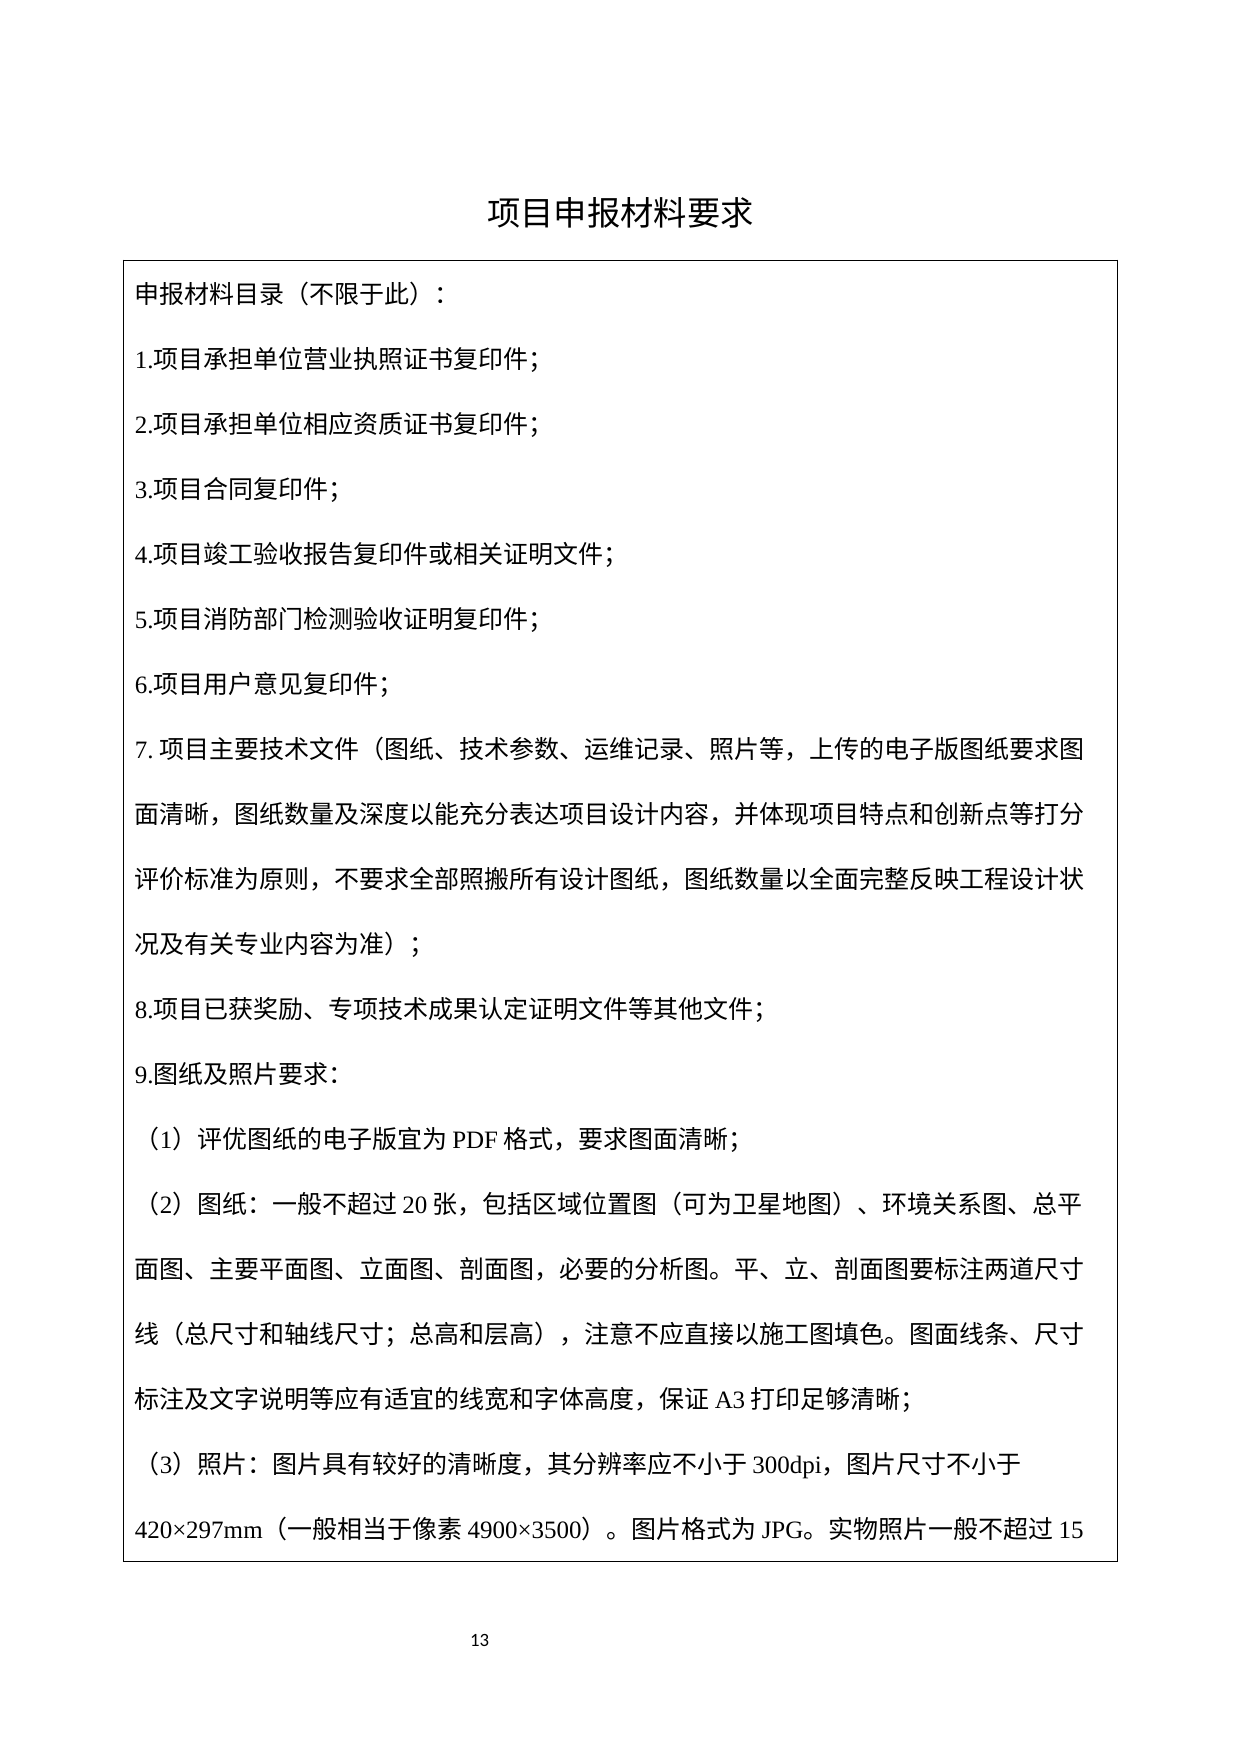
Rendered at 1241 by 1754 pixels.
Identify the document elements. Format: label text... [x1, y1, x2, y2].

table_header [124, 261, 1117, 1561]
text 项目申报材料要求 [165, 178, 1075, 243]
